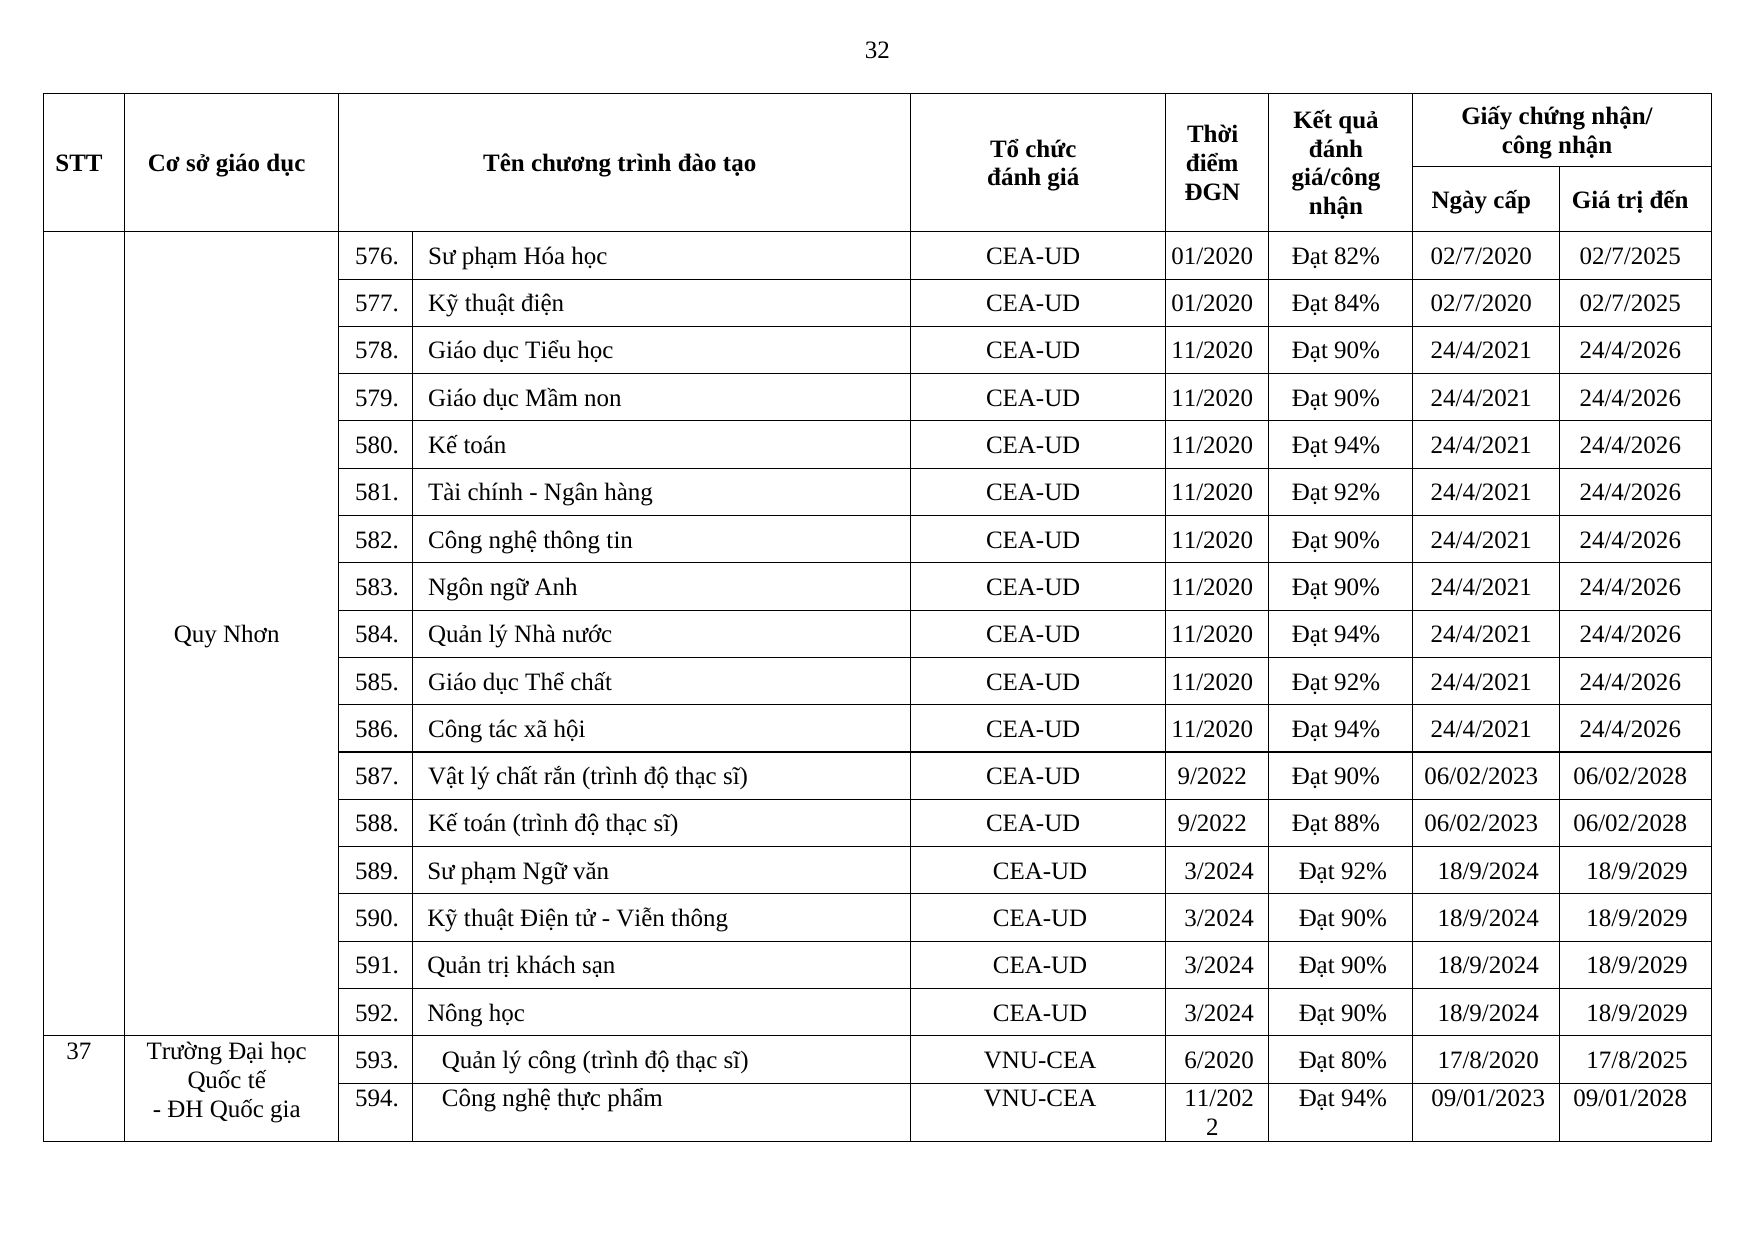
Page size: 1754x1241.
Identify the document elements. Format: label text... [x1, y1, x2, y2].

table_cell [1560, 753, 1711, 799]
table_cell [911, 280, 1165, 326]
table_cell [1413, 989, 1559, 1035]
table_header STT [44, 94, 124, 231]
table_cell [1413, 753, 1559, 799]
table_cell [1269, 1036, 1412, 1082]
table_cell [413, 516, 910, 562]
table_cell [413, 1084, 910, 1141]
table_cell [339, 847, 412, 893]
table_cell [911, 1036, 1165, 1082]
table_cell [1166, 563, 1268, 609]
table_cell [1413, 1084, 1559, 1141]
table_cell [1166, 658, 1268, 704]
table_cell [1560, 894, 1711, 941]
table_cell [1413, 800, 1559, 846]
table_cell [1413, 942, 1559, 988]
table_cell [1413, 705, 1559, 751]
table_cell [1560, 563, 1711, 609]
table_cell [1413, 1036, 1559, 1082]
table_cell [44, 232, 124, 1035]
table_header Tên chương trình đào tạo [339, 94, 910, 231]
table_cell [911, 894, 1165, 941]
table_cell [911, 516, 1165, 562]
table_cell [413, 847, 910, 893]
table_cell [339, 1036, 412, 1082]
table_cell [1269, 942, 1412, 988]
table_header Giấy chứng nhận/ công nhận [1413, 94, 1711, 166]
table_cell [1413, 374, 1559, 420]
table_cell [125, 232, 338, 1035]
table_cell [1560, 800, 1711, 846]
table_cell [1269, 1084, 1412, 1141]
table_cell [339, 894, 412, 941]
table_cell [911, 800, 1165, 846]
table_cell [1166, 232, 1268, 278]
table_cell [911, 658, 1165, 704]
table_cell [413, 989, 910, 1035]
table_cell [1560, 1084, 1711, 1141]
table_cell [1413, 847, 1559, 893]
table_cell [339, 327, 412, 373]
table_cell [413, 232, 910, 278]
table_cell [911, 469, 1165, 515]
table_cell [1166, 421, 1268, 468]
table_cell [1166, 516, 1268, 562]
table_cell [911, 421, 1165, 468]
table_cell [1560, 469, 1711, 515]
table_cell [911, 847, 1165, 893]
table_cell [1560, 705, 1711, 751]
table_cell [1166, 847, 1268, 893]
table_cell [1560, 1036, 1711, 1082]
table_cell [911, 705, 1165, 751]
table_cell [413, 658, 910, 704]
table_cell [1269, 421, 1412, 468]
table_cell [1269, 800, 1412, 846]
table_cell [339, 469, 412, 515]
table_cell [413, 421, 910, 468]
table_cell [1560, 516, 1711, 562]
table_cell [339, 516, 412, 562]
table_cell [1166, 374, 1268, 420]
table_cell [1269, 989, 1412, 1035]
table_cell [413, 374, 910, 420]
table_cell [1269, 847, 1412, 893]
table_cell Ngày cấp [1413, 167, 1559, 231]
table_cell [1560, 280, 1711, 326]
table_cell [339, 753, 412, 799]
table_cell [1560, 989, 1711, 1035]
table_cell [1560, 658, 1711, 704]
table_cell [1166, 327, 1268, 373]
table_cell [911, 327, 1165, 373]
table_header Cơ sở giáo dục [125, 94, 338, 231]
table_header Tổ chức đánh giá [911, 94, 1165, 231]
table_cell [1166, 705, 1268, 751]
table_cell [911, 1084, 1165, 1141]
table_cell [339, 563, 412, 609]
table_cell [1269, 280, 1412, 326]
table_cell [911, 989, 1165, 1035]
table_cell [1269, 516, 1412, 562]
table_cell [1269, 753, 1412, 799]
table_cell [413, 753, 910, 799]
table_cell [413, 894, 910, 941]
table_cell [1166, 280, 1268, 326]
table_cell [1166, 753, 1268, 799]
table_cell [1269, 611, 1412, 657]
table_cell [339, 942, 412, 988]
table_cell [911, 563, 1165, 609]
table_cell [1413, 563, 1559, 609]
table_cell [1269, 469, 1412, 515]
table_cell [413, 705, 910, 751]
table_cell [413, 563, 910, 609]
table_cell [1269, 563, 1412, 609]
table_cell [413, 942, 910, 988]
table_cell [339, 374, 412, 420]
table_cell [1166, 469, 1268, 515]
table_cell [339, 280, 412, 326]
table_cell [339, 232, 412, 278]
table_cell Giá trị đến [1560, 167, 1711, 231]
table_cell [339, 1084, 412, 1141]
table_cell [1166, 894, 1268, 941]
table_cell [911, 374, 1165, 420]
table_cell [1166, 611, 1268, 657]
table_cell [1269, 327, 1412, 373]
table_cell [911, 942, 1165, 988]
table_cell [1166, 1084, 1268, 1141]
table_header Kết quả đánh giá/công nhận [1269, 94, 1412, 231]
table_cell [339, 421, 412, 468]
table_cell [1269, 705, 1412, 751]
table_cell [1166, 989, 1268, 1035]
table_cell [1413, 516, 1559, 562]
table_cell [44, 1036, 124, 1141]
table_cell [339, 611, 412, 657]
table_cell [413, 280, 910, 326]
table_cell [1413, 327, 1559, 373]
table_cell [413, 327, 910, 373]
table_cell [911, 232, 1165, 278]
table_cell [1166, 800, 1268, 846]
table_header Thời điểm ĐGN [1166, 94, 1268, 231]
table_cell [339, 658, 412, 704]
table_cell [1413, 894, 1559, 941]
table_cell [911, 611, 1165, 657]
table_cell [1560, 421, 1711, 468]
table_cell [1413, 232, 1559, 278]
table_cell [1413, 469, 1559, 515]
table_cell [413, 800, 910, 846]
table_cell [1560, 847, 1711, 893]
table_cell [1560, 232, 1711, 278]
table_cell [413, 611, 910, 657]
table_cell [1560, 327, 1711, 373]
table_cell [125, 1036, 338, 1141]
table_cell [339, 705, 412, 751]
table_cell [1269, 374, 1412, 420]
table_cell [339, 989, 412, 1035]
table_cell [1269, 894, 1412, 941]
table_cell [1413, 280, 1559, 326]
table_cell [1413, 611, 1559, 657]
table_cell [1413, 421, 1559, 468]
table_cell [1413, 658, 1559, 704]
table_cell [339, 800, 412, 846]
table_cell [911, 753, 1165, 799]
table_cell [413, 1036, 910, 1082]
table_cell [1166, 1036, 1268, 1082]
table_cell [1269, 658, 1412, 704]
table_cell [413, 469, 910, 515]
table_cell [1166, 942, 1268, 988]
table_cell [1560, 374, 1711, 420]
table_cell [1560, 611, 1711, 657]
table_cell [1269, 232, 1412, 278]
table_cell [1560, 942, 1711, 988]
